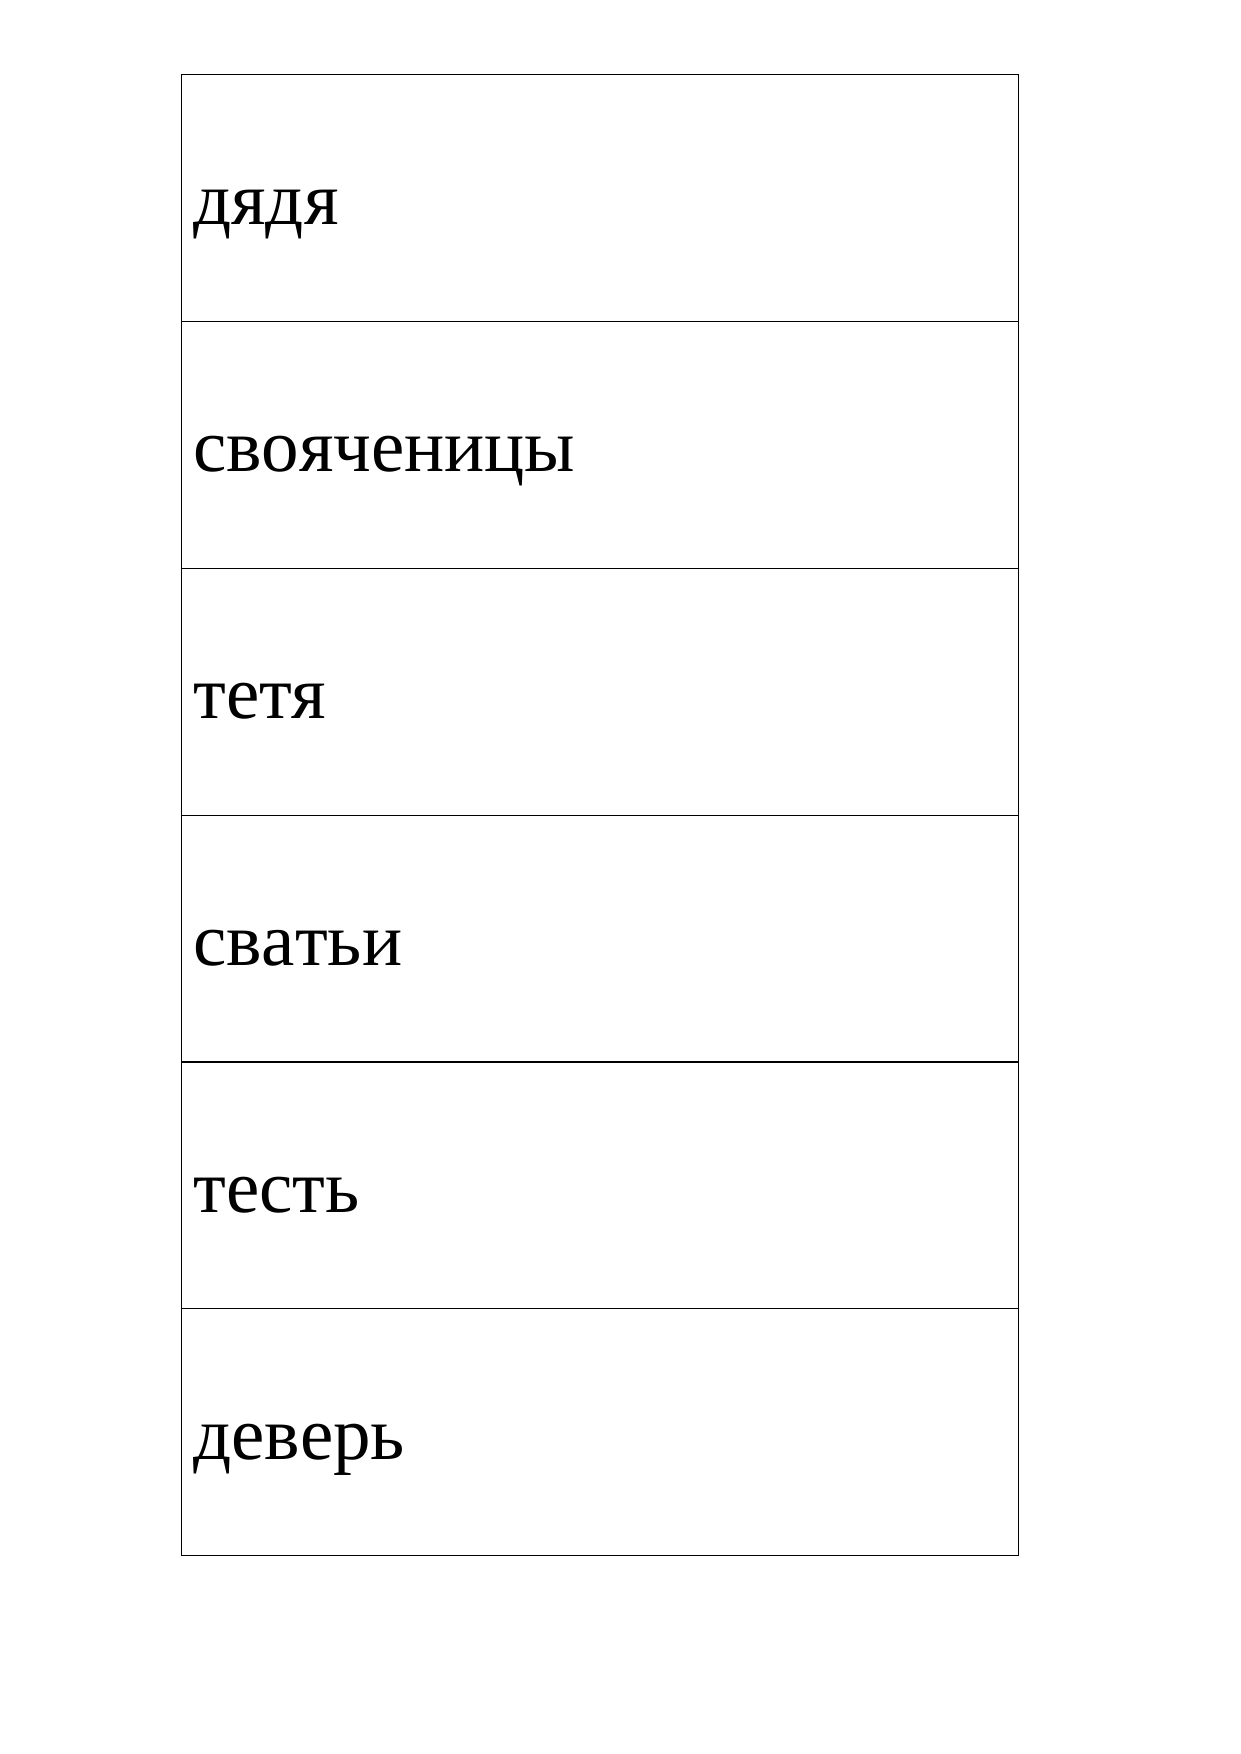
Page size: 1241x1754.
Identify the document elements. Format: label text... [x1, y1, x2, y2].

table_cell тетя [182, 569, 1018, 814]
table_cell свояченицы [182, 322, 1018, 568]
table_cell сватьи [182, 816, 1018, 1061]
table_cell деверь [182, 1309, 1018, 1555]
table_cell тесть [182, 1063, 1018, 1308]
table_header дядя [182, 75, 1018, 321]
